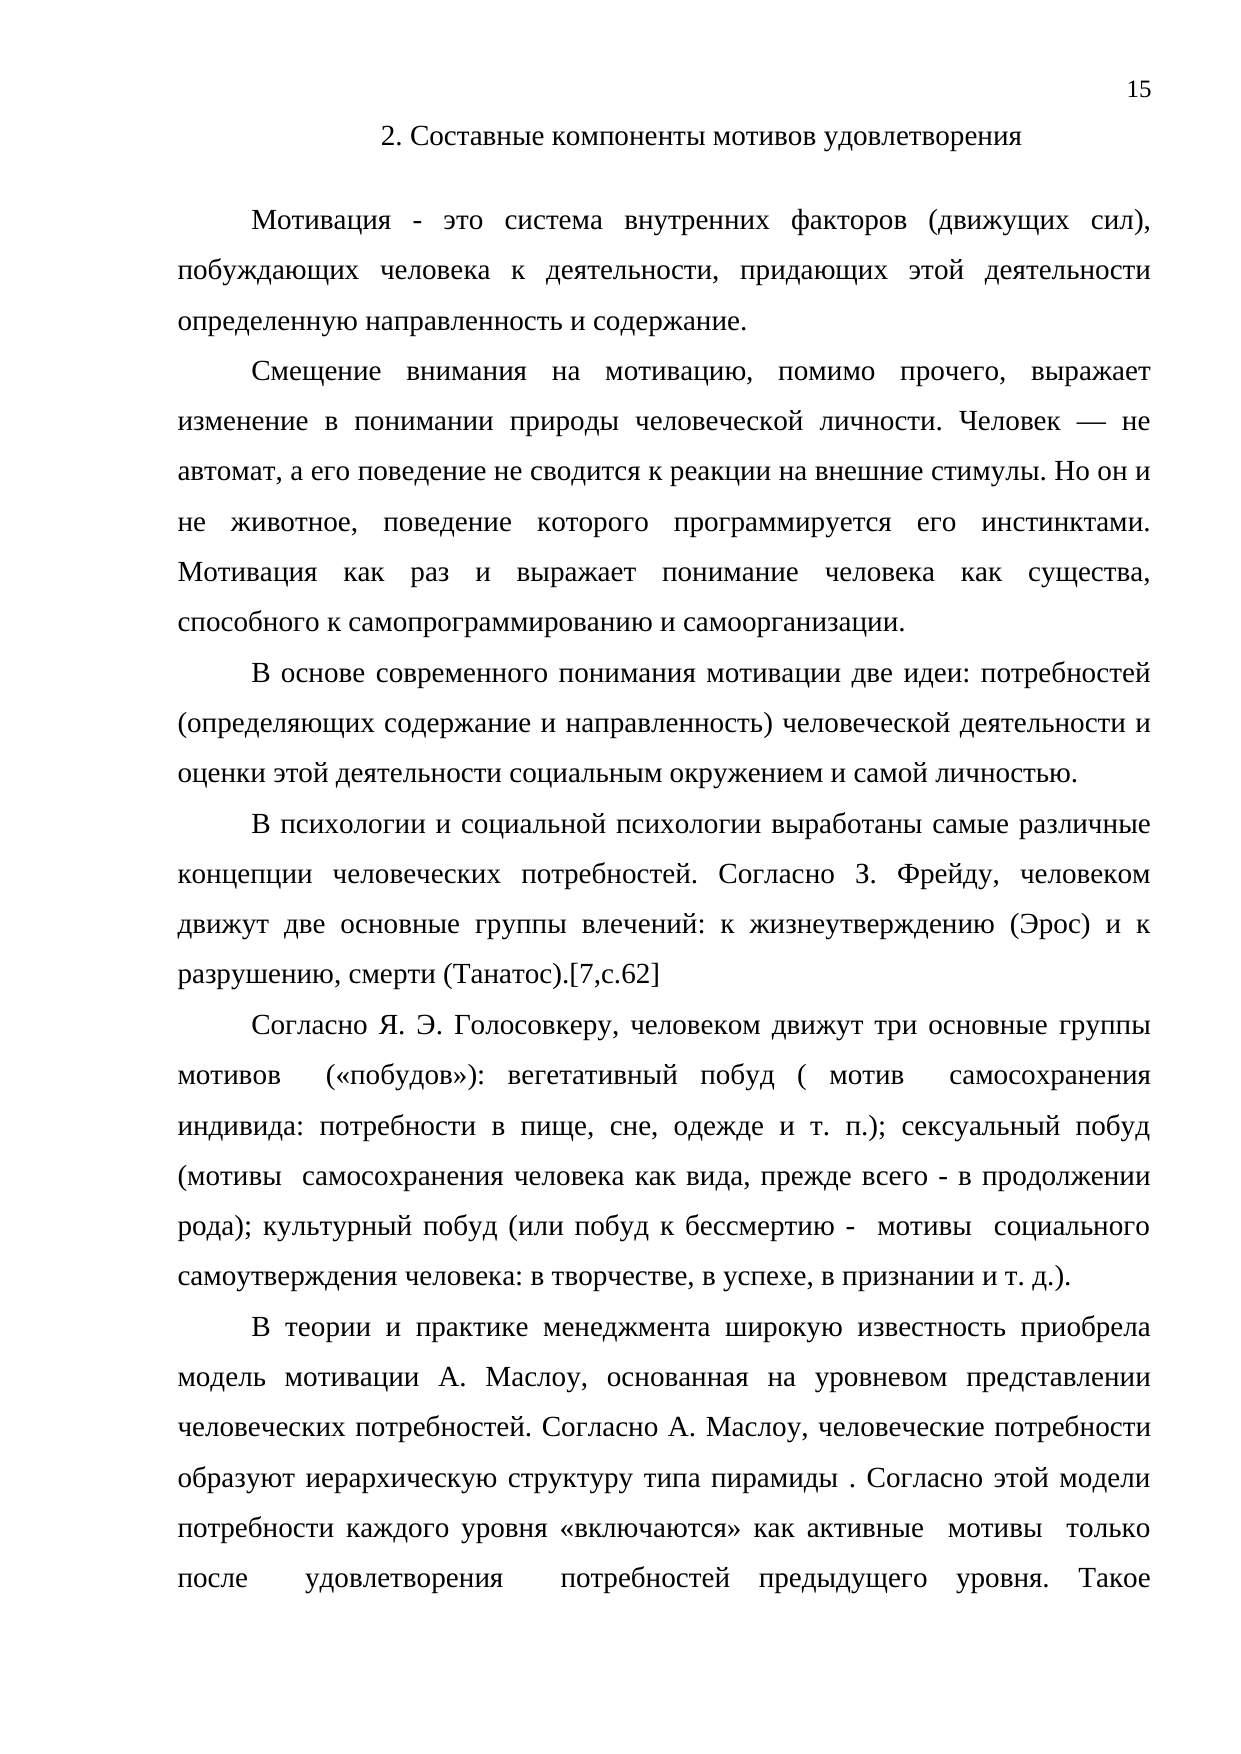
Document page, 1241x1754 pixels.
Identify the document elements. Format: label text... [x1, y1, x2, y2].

text В психологии и социальной психологии выработаны самые различные концепции человеческих потребностей. Согласно З. Фрейду, человеком движут две основные группы влечений: к жизнеутверждению (Эрос) и к разрушению, смерти (Танатос).[7,с.62] [177, 806, 1152, 990]
text Смещение внимания на мотивацию, помимо прочего, выражает изменение в понимании природы человеческой личности. Человек — не автомат, а его поведение не сводится к реакции на внешние стимулы. Но он и не животное, поведение которого программируется его инстинктами. Мотивация как раз и выражает понимание человека как существа, способного к самопрограммированию и самоорганизации. [177, 353, 1152, 638]
text Мотивация - это система внутренних факторов (движущих сил), побуждающих человека к деятельности, придающих этой деятельности определенную направленность и содержание. [177, 202, 1152, 336]
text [177, 1309, 1152, 1594]
text В основе современного понимания мотивации две идеи: потребностей (определяющих содержание и направленность) человеческой деятельности и оценки этой деятельности социальным окружением и самой личностью. [177, 655, 1152, 789]
text Согласно Я. Э. Голосовкеру, человеком движут три основные группы мотивов («побудов»): вегетативный побуд ( мотив самосохранения индивида: потребности в пище, сне, одежде и т. п.); сексуальный побуд (мотивы самосохранения человека как вида, прежде всего - в продолжении рода); культурный побуд (или побуд к бессмертию - мотивы социального самоутверждения человека: в творчестве, в успехе, в признании и т. д.). [177, 1007, 1152, 1292]
text 2. Составные компоненты мотивов удовлетворения [177, 118, 1152, 152]
